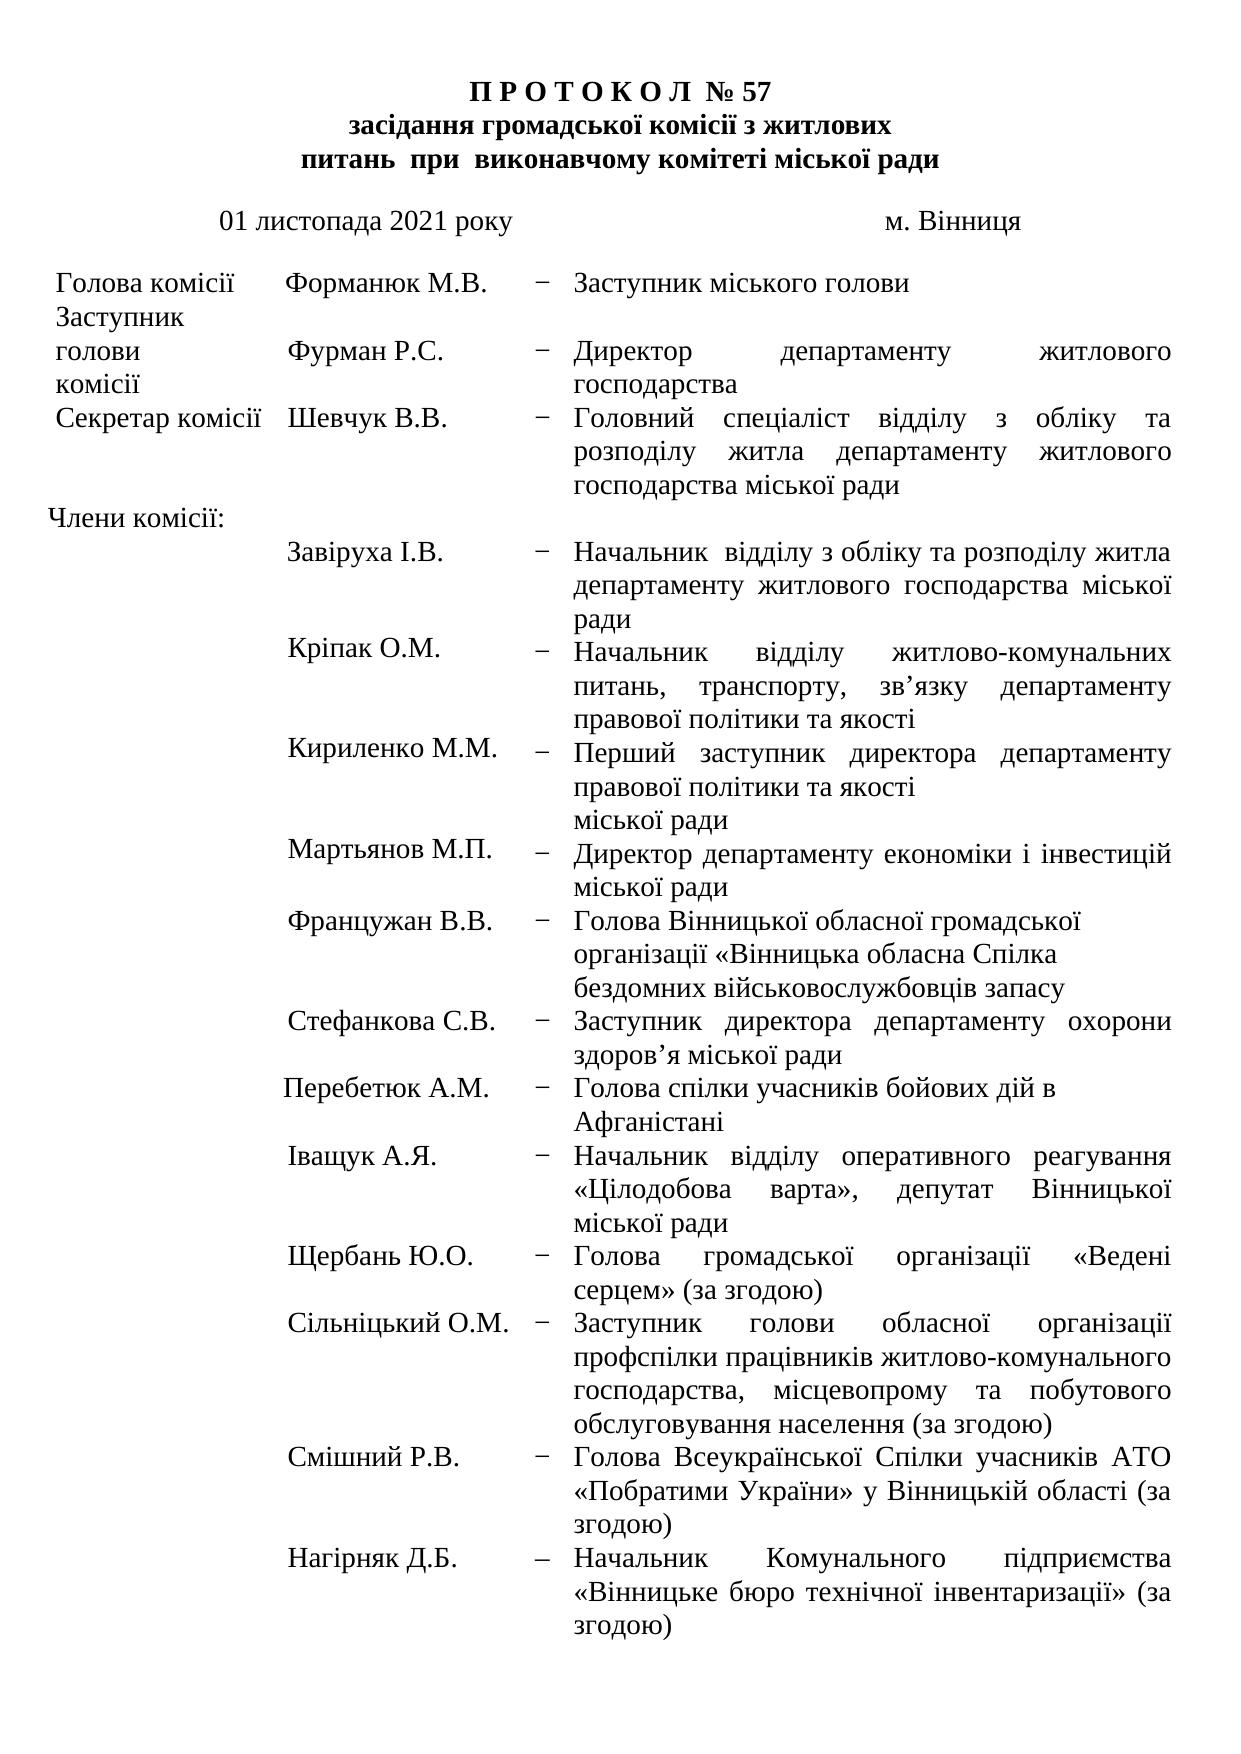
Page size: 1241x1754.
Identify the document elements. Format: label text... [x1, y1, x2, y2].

text питань при виконавчому комітеті міської ради [59, 141, 1181, 174]
text 01 листопада 2021 року м. Вінниця [59, 174, 1181, 237]
subtitle засідання громадської комісії з житлових [59, 107, 1181, 141]
table_header [0, 266, 1240, 1641]
subtitle П Р О Т О К О Л № 57 [59, 74, 1181, 107]
